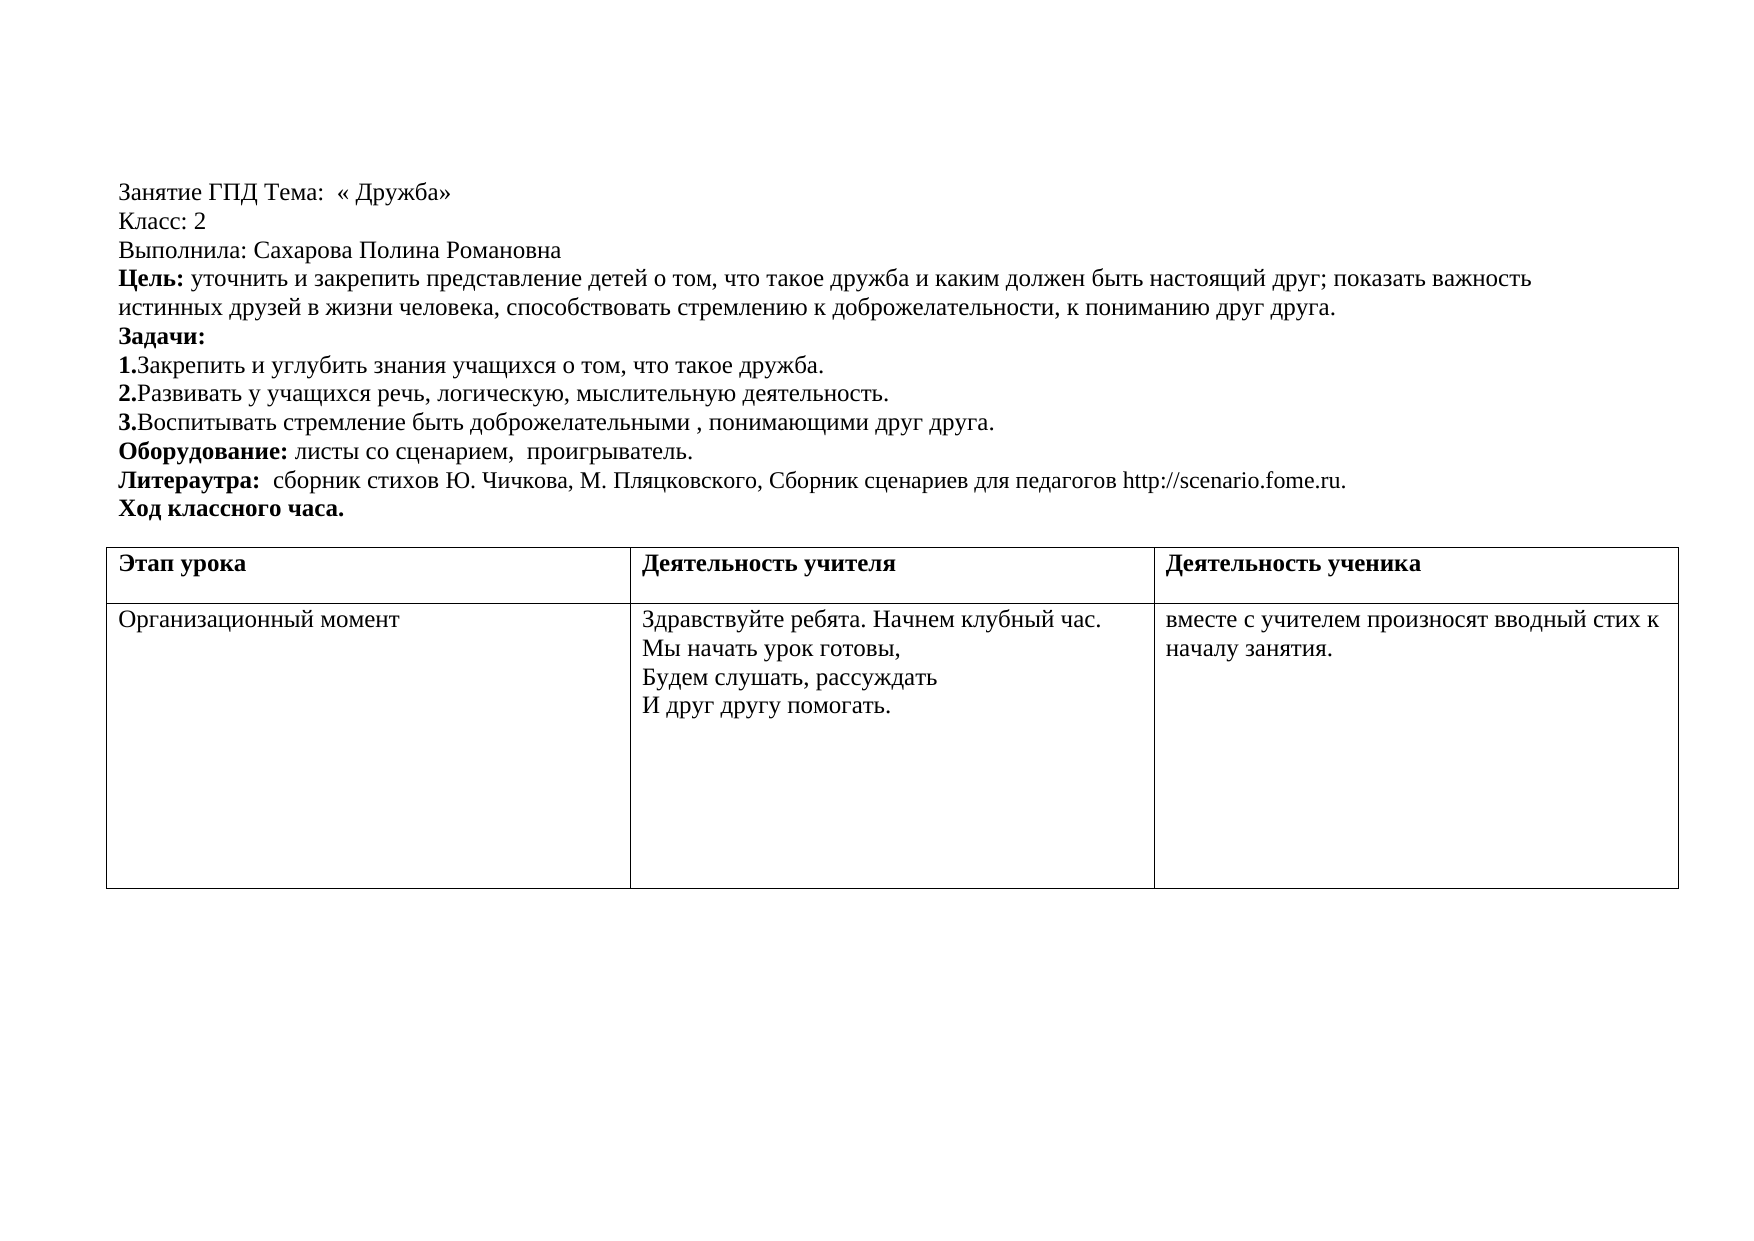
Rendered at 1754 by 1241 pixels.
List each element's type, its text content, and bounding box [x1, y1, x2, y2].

text Литераутра: сборник стихов Ю. Чичкова, М. Пляцковского, Сборник сценариев для педагогов http://scenario.fome.ru. [118, 465, 1636, 493]
table_cell Организационный момент [107, 604, 630, 888]
table_header Деятельность учителя [631, 548, 1154, 603]
text 1.Закрепить и углубить знания учащихся о том, что такое дружба. [118, 350, 1619, 378]
text Занятие ГПД Тема: « Дружба» [118, 177, 1636, 206]
table_header Деятельность ученика [1155, 548, 1678, 603]
text Ход классного часа. [118, 493, 1636, 522]
text Цель: уточнить и закрепить представление детей о том, что такое дружба и каким должен быть настоящий друг; показать важность истинных друзей в жизни человека, способствовать стремлению к доброжелательности, к пониманию друг друга. [118, 263, 1619, 321]
text Выполнила: Сахарова Полина Романовна [118, 235, 1636, 263]
text Задачи: [118, 321, 1619, 350]
text 2.Развивать у учащихся речь, логическую, мыслительную деятельность. [118, 378, 1619, 407]
text Оборудование: листы со сценарием, проигрыватель. [118, 436, 1636, 465]
table_header Этап урока [107, 548, 630, 603]
table_cell вместе с учителем произносят вводный стих к началу занятия. [1155, 604, 1678, 888]
table_cell Здравствуйте ребята. Начнем клубный час. Мы начать урок готовы, Будем слушать, рассуждать И друг другу помогать. [631, 604, 1154, 888]
text Класс: 2 [118, 206, 1636, 235]
text 3.Воспитывать стремление быть доброжелательными , понимающими друг друга. [118, 407, 1619, 436]
